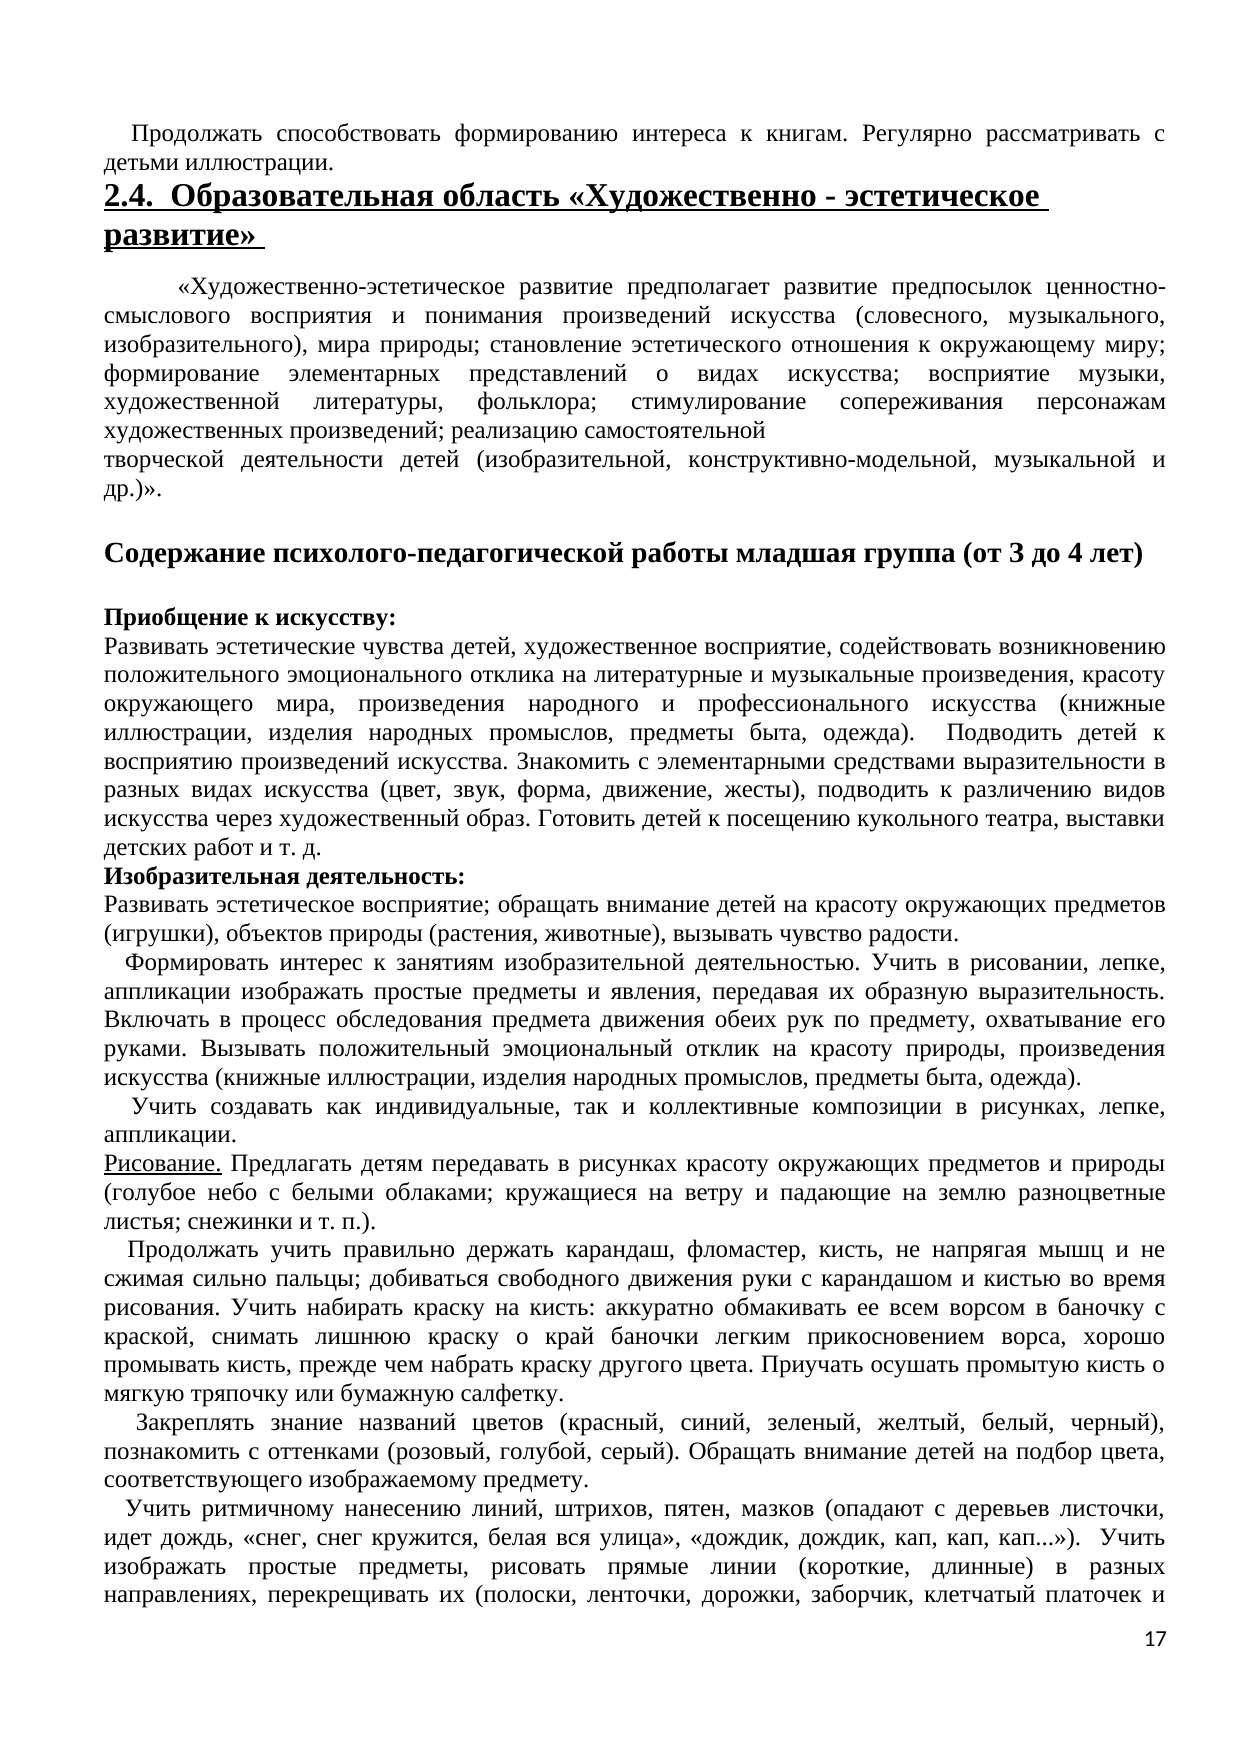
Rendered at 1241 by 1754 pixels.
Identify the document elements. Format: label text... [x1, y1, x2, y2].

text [103, 1493, 1167, 1608]
text Учить создавать как индивидуальные, так и коллективные композиции в рисунках, лепке, аппликации. [103, 1091, 1167, 1148]
text Изобразительная деятельность: [103, 861, 1167, 889]
text Приобщение к искусству: [103, 602, 1167, 631]
text Развивать эстетические чувства детей, художественное восприятие, содействовать возникновению положительного эмоционального отклика на литературные и музыкальные произведения, красоту окружающего мира, произведения народного и профессионального искусства (книжные иллюстрации, изделия народных промыслов, предметы быта, одежда). Подводить детей к восприятию произведений искусства. Знакомить с элементарными средствами выразительности в разных видах искусства (цвет, звук, форма, движение, жесты), подводить к различению видов искусства через художественный образ. Готовить детей к посещению кукольного театра, выставки детских работ и т. д. [103, 631, 1167, 861]
text Продолжать учить правильно держать карандаш, фломастер, кисть, не напрягая мышц и не сжимая сильно пальцы; добиваться свободного движения руки с карандашом и кистью во время рисования. Учить набирать краску на кисть: аккуратно обмакивать ее всем ворсом в баночку с краской, снимать лишнюю краску о край баночки легким прикосновением ворса, хорошо промывать кисть, прежде чем набрать краску другого цвета. Приучать осушать промытую кисть о мягкую тряпочку или бумажную салфетку. [103, 1234, 1167, 1407]
text творческой деятельности детей (изобразительной, конструктивно-модельной, музыкальной и др.)». [103, 444, 1167, 501]
text Рисование. Предлагать детям передавать в рисунках красоту окружающих предметов и природы (голубое небо с белыми облаками; кружащиеся на ветру и падающие на землю разноцветные листья; снежинки и т. п.). [103, 1148, 1167, 1234]
text 2.4. Образовательная область «Художественно - эстетическое развитие» [103, 176, 1167, 252]
text Формировать интерес к занятиям изобразительной деятельностью. Учить в рисовании, лепке, аппликации изображать простые предметы и явления, передавая их образную выразительность. Включать в процесс обследования предмета движения обеих рук по предмету, охватывание его руками. Вызывать положительный эмоциональный отклик на красоту природы, произведения искусства (книжные иллюстрации, изделия народных промыслов, предметы быта, одежда). [103, 947, 1167, 1091]
text Развивать эстетическое восприятие; обращать внимание детей на красоту окружающих предметов (игрушки), объектов природы (растения, животные), вызывать чувство радости. [103, 889, 1167, 947]
text «Художественно-эстетическое развитие предполагает развитие предпосылок ценностно-смыслового восприятия и понимания произведений искусства (словесного, музыкального, изобразительного), мира природы; становление эстетического отношения к окружающему миру; формирование элементарных представлений о видах искусства; восприятие музыки, художественной литературы, фольклора; стимулирование сопереживания персонажам художественных произведений; реализацию самостоятельной [103, 271, 1167, 444]
text Продолжать способствовать формированию интереса к книгам. Регулярно рассматривать с детьми иллюстрации. [103, 118, 1167, 176]
text Содержание психолого-педагогической работы младшая группа (от З до 4 лет) [103, 535, 1167, 568]
text Закреплять знание названий цветов (красный, синий, зеленый, желтый, белый, черный), познакомить с оттенками (розовый, голубой, серый). Обращать внимание детей на подбор цвета, соответствующего изображаемому предмету. [103, 1407, 1167, 1493]
